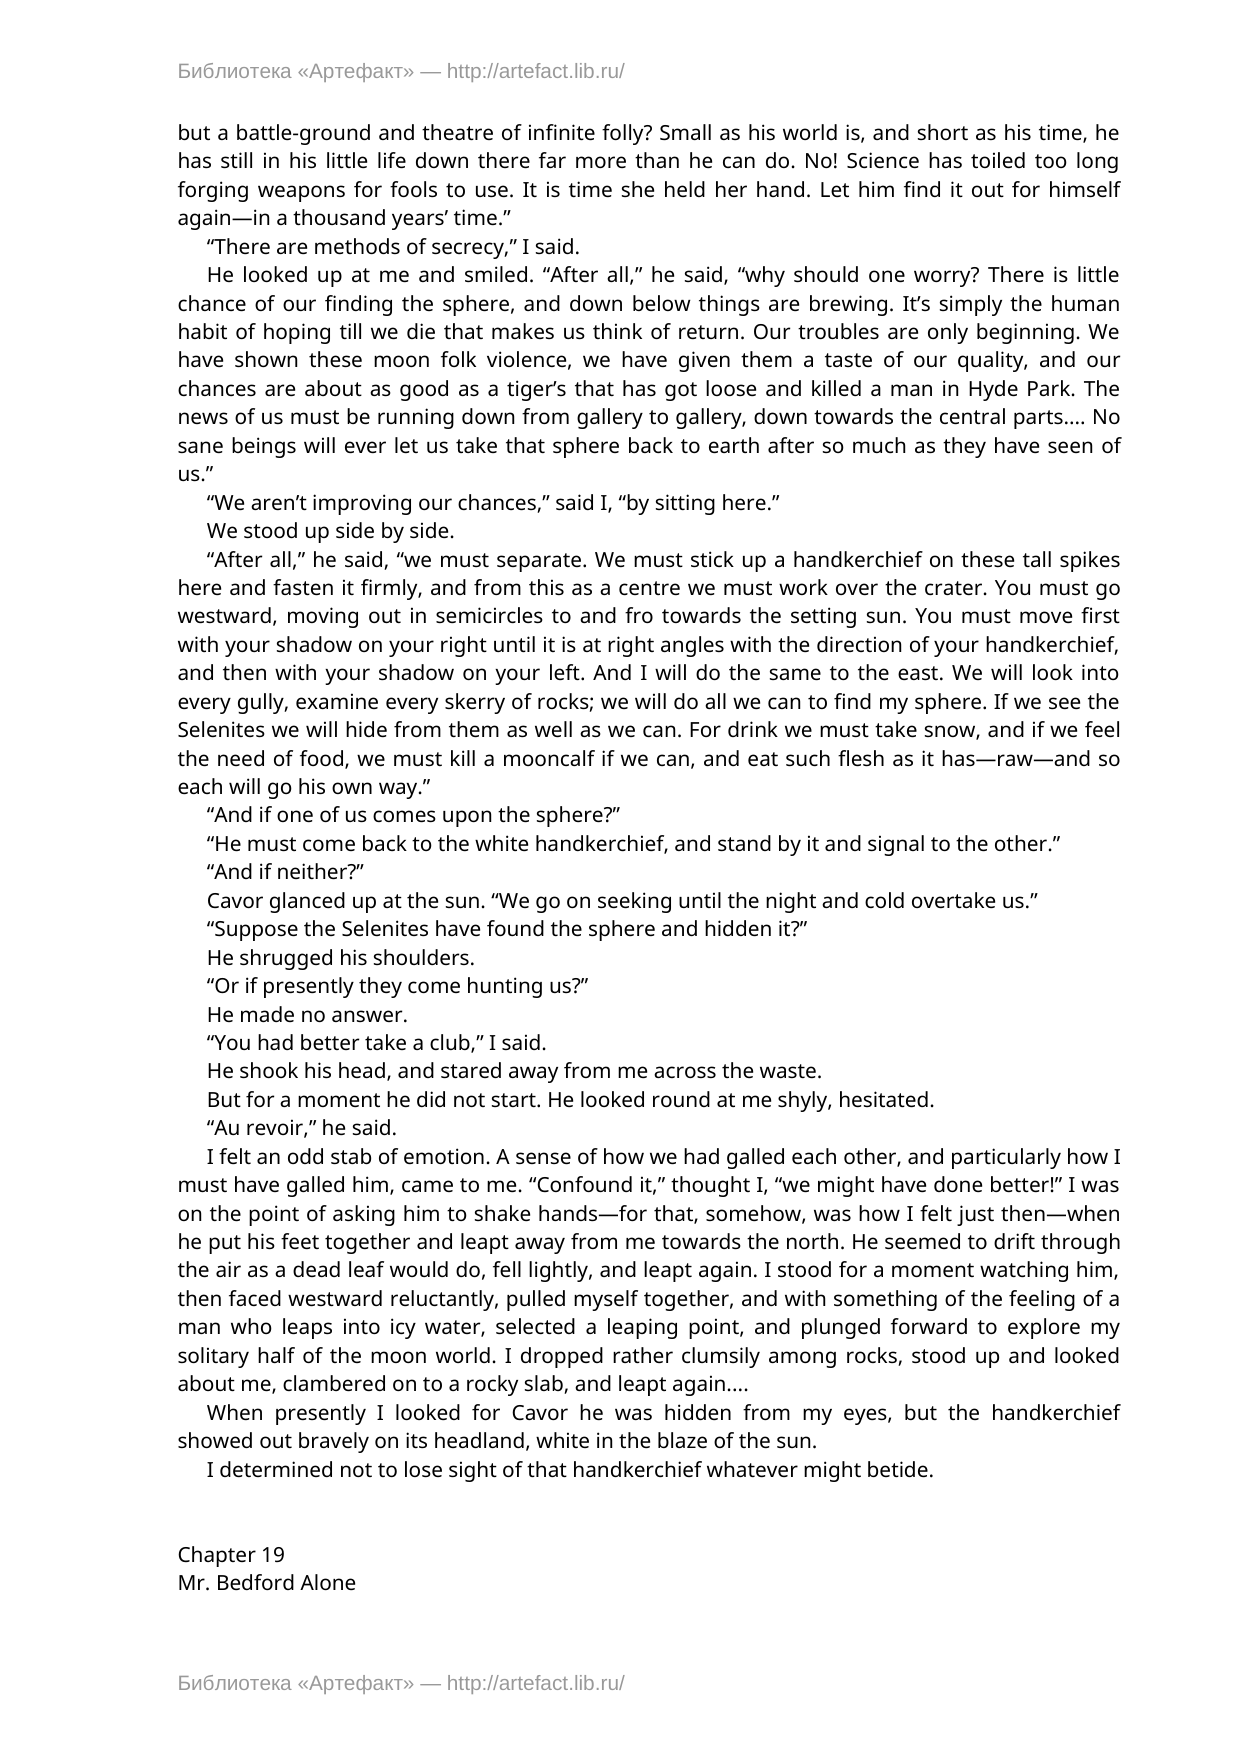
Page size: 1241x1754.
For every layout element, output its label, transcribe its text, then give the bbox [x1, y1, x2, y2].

text Cavor glanced up at the sun. “We go on seeking until the night and cold overtake us.” [177, 886, 1122, 914]
text He made no answer. [177, 1000, 1122, 1028]
text “There are methods of secrecy,” I said. [177, 232, 1122, 260]
text “He must come back to the white handkerchief, and stand by it and signal to the other.” [177, 829, 1122, 857]
text “We aren’t improving our chances,” said I, “by sitting here.” [177, 488, 1122, 516]
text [177, 118, 1122, 232]
text “You had better take a club,” I said. [177, 1028, 1122, 1057]
subtitle Mr. Bedford Alone [177, 1568, 1122, 1597]
text I determined not to lose sight of that handkerchief whatever might betide. [177, 1455, 1122, 1483]
text When presently I looked for Cavor he was hidden from my eyes, but the handkerchief showed out bravely on its headland, white in the blaze of the sun. [177, 1398, 1122, 1455]
text He shrugged his shoulders. [177, 943, 1122, 971]
text We stood up side by side. [177, 516, 1122, 545]
text He looked up at me and smiled. “After all,” he said, “why should one worry? There is little chance of our finding the sphere, and down below things are brewing. It’s simply the human habit of hoping till we die that makes us think of return. Our troubles are only beginning. We have shown these moon folk violence, we have given them a taste of our quality, and our chances are about as good as a tiger’s that has got loose and killed a man in Hyde Park. The news of us must be running down from gallery to gallery, down towards the central parts.... No sane beings will ever let us take that sphere back to earth after so much as they have seen of us.” [177, 260, 1122, 488]
text He shook his head, and stared away from me across the waste. [177, 1057, 1122, 1085]
subtitle Chapter 19 [177, 1540, 1122, 1568]
text I felt an odd stab of emotion. A sense of how we had galled each other, and particularly how I must have galled him, came to me. “Confound it,” thought I, “we might have done better!” I was on the point of asking him to shake hands—for that, somehow, was how I felt just then—when he put his feet together and leapt away from me towards the north. He seemed to drift through the air as a dead leaf would do, fell lightly, and leapt again. I stood for a moment watching him, then faced westward reluctantly, pulled myself together, and with something of the feeling of a man who leaps into icy water, selected a leaping point, and plunged forward to explore my solitary half of the moon world. I dropped rather clumsily among rocks, stood up and looked about me, clambered on to a rocky slab, and leapt again.... [177, 1142, 1122, 1398]
text “After all,” he said, “we must separate. We must stick up a handkerchief on these tall spikes here and fasten it firmly, and from this as a centre we must work over the crater. You must go westward, moving out in semicircles to and fro towards the setting sun. You must move first with your shadow on your right until it is at right angles with the direction of your handkerchief, and then with your shadow on your left. And I will do the same to the east. We will look into every gully, examine every skerry of rocks; we will do all we can to find my sphere. If we see the Selenites we will hide from them as well as we can. For drink we must take snow, and if we feel the need of food, we must kill a mooncalf if we can, and eat such flesh as it has—raw—and so each will go his own way.” [177, 545, 1122, 801]
text “And if neither?” [177, 857, 1122, 886]
text “Or if presently they come hunting us?” [177, 971, 1122, 1000]
text “And if one of us comes upon the sphere?” [177, 801, 1122, 829]
text But for a moment he did not start. He looked round at me shyly, hesitated. [177, 1085, 1122, 1113]
text “Au revoir,” he said. [177, 1113, 1122, 1142]
text “Suppose the Selenites have found the sphere and hidden it?” [177, 914, 1122, 943]
